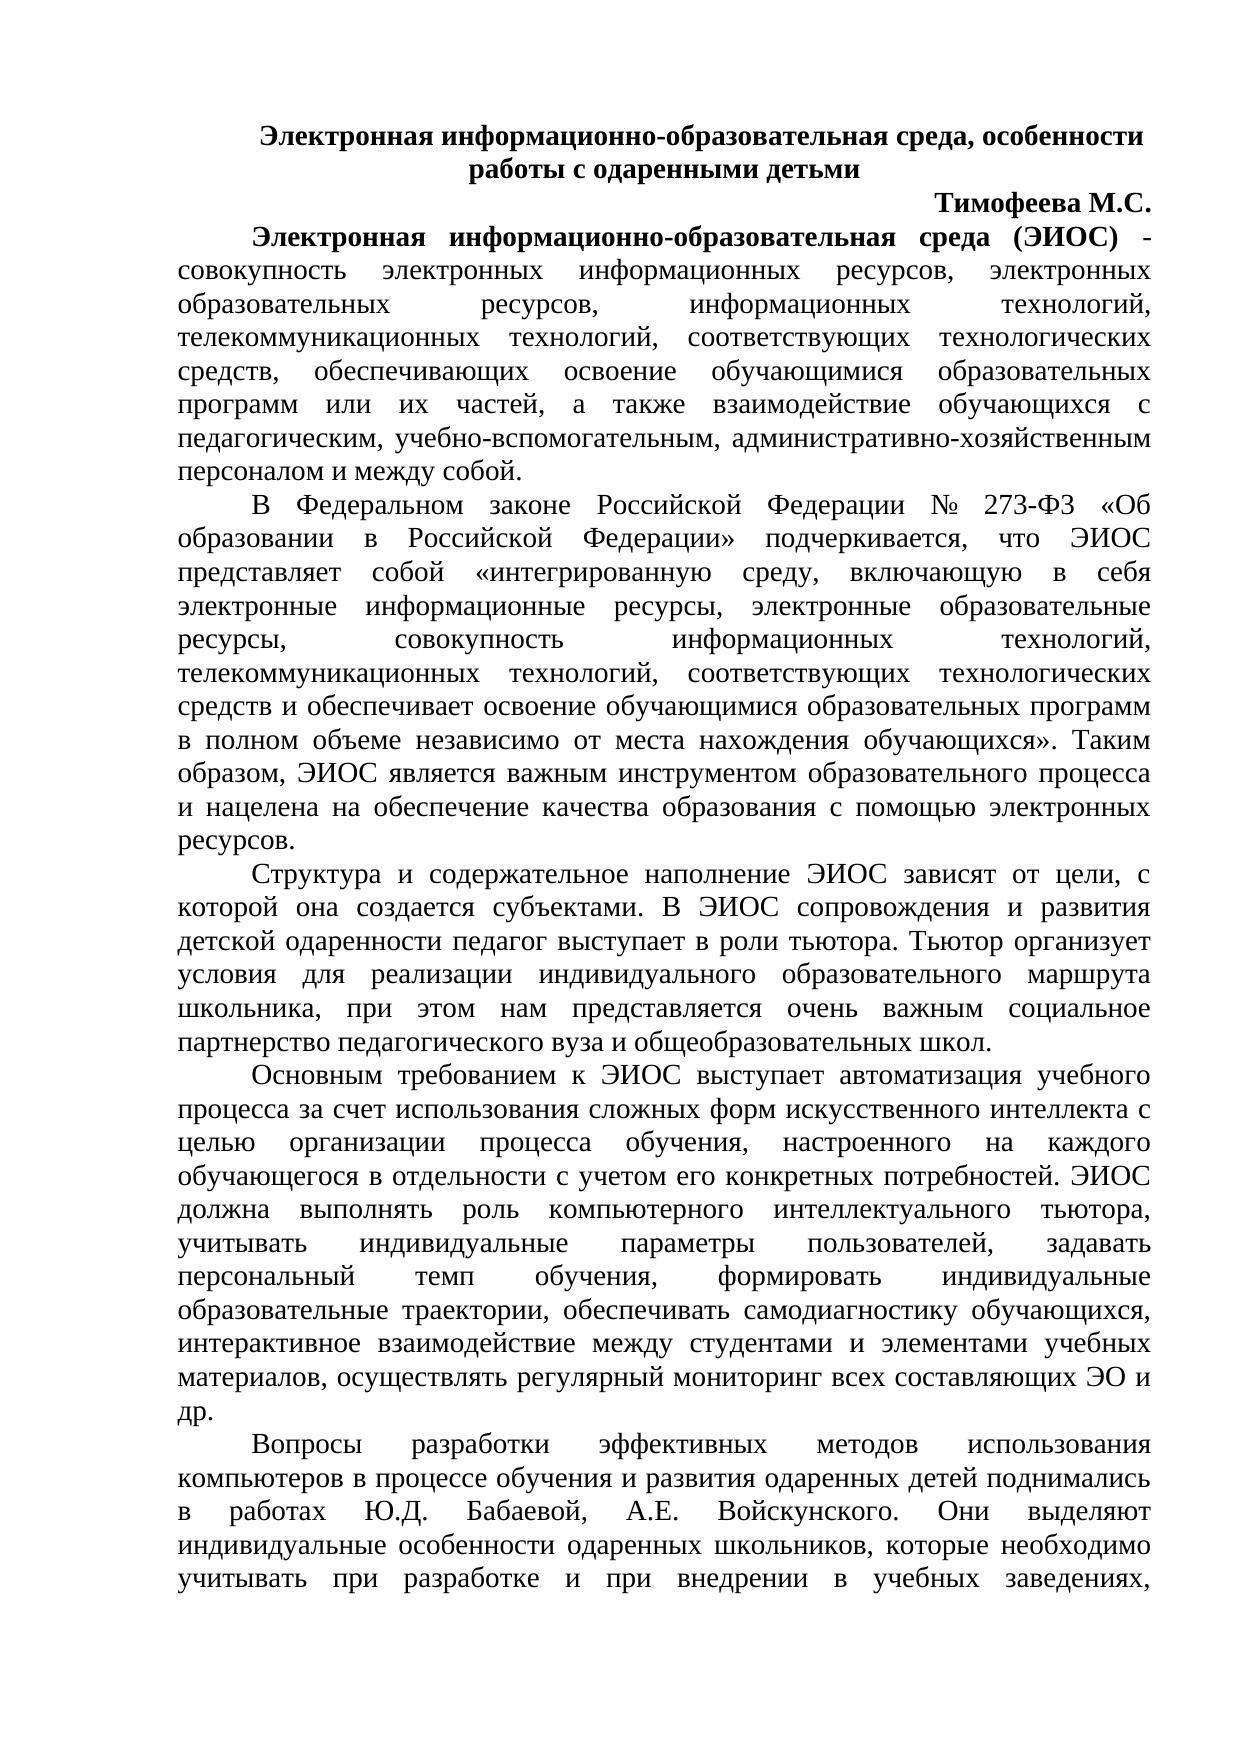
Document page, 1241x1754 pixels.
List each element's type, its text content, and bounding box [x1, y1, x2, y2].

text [177, 1426, 1152, 1594]
text Основным требованием к ЭИОС выступает автоматизация учебного процесса за счет использования сложных форм искусственного интеллекта с целью организации процесса обучения, настроенного на каждого обучающегося в отдельности с учетом его конкретных потребностей. ЭИОС должна выполнять роль компьютерного интеллектуального тьютора, учитывать индивидуальные параметры пользователей, задавать персональный темп обучения, формировать индивидуальные образовательные траектории, обеспечивать самодиагностику обучающихся, интерактивное взаимодействие между студентами и элементами учебных материалов, осуществлять регулярный мониторинг всех составляющих ЭО и др. [177, 1057, 1152, 1426]
text Структура и содержательное наполнение ЭИОС зависят от цели, с которой она создается субъектами. В ЭИОС сопровождения и развития детской одаренности педагог выступает в роли тьютора. Тьютор организует условия для реализации индивидуального образовательного маршрута школьника, при этом нам представляется очень важным социальное партнерство педагогического вуза и общеобразовательных школ. [177, 856, 1152, 1057]
text Тимофеева М.С. [177, 185, 1152, 219]
text Электронная информационно-образовательная среда (ЭИОС) - совокупность электронных информационных ресурсов, электронных образовательных ресурсов, информационных технологий, телекоммуникационных технологий, соответствующих технологических средств, обеспечивающих освоение обучающимися образовательных программ или их частей, а также взаимодействие обучающихся с педагогическим, учебно-вспомогательным, административно-хозяйственным персоналом и между собой. [177, 219, 1152, 487]
text В Федеральном законе Российской Федерации № 273-Ф3 «Об образовании в Российской Федерации» подчеркивается, что ЭИОС представляет собой «интегрированную среду, включающую в себя электронные информационные ресурсы, электронные образовательные ресурсы, совокупность информационных технологий, телекоммуникационных технологий, соответствующих технологических средств и обеспечивает освоение обучающимися образовательных программ в полном объеме независимо от места нахождения обучающихся». Таким образом, ЭИОС является важным инструментом образовательного процесса и нацелена на обеспечение качества образования с помощью электронных ресурсов. [177, 487, 1152, 856]
text Электронная информационно-образовательная среда, особенности работы с одаренными детьми [177, 118, 1152, 185]
